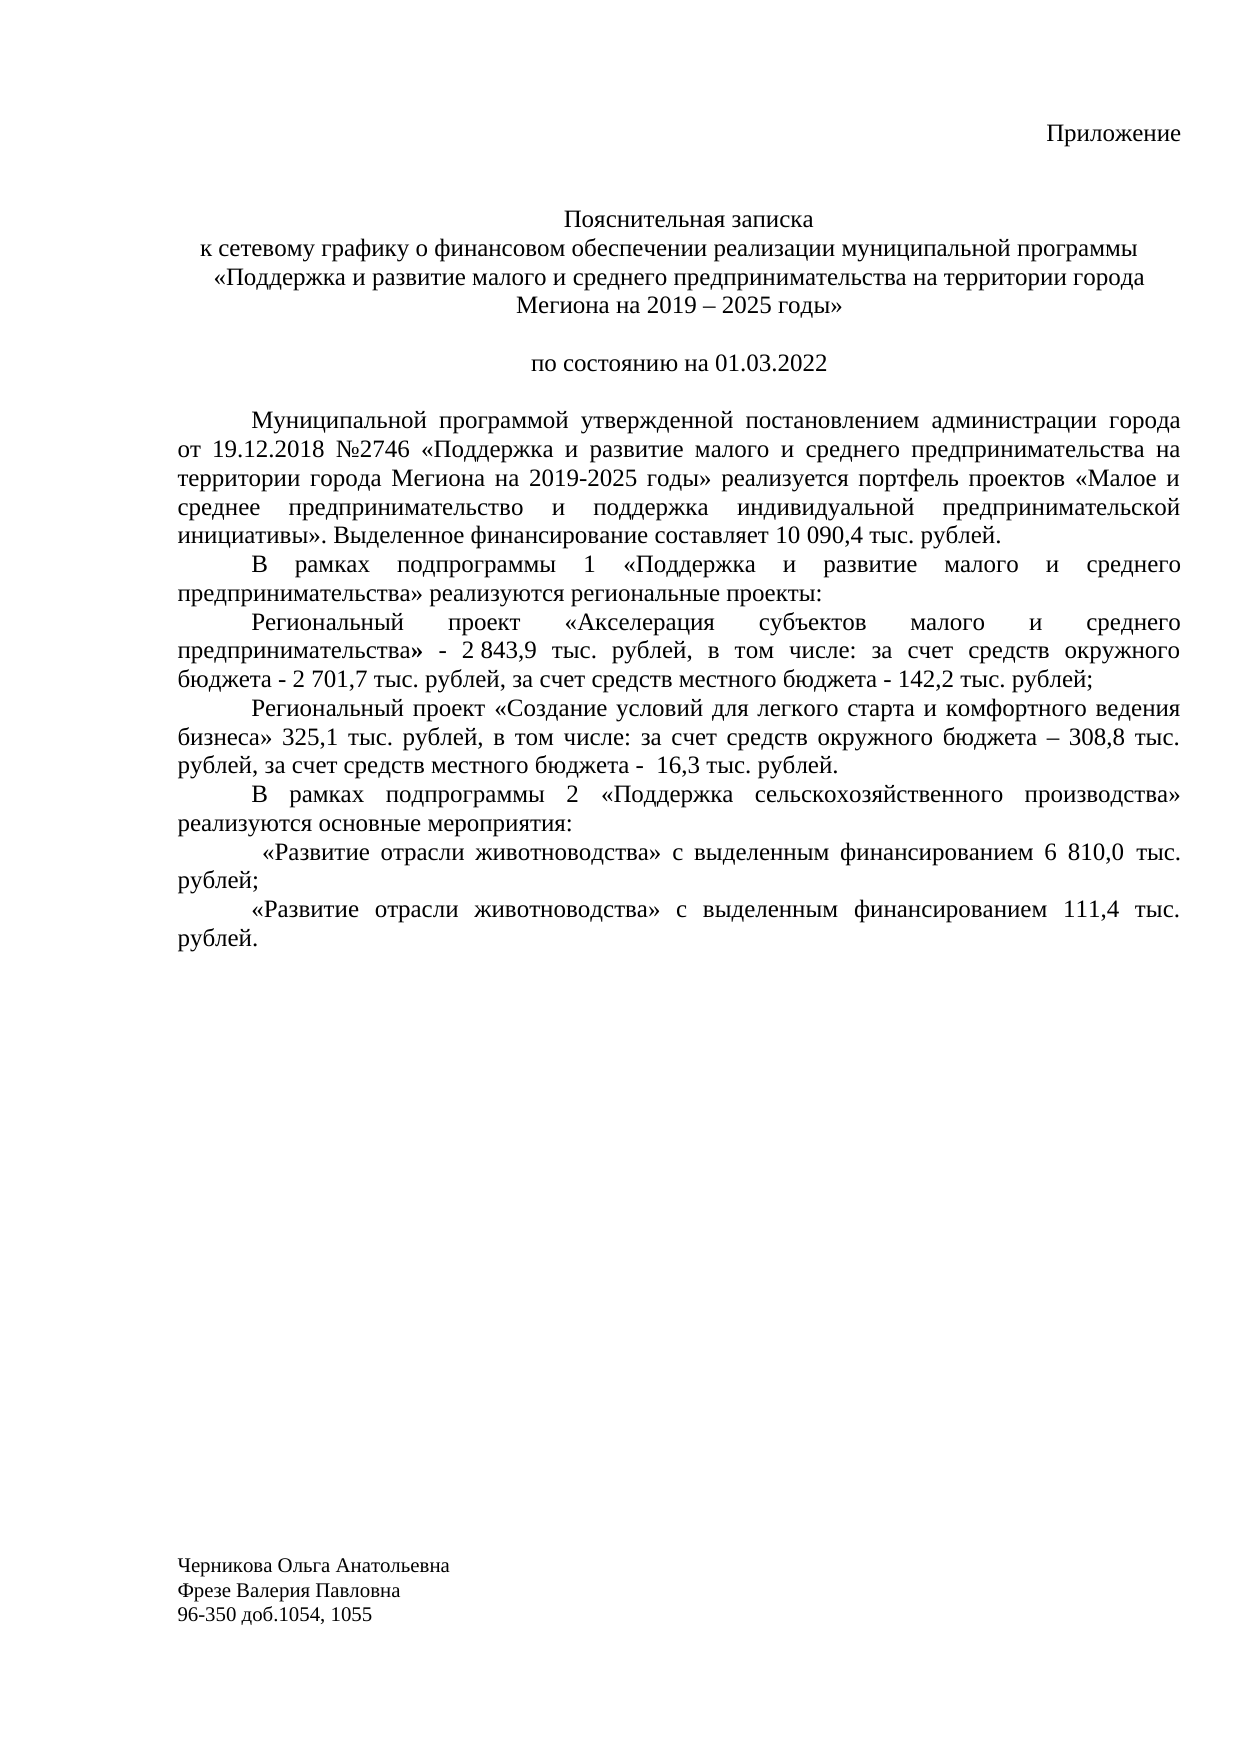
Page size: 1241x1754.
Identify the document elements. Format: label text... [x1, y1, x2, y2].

text к сетевому графику о финансовом обеспечении реализации муниципальной программы «Поддержка и развитие малого и среднего предпринимательства на территории города Мегиона на 2019 – 2025 годы» [177, 233, 1181, 319]
text Муниципальной программой утвержденной постановлением администрации города от 19.12.2018 №2746 «Поддержка и развитие малого и среднего предпринимательства на территории города Мегиона на 2019-2025 годы» реализуется портфель проектов «Малое и среднее предпринимательство и поддержка индивидуальной предпринимательской инициативы». Выделенное финансирование составляет 10 090,4 тыс. рублей. [177, 406, 1181, 549]
text Фрезе Валерия Павловна [177, 1577, 1181, 1602]
text Региональный проект «Акселерация субъектов малого и среднего предпринимательства» - 2 843,9 тыс. рублей, в том числе: за счет средств окружного бюджета - 2 701,7 тыс. рублей, за счет средств местного бюджета - 142,2 тыс. рублей; [177, 607, 1181, 693]
text «Развитие отрасли животноводства» с выделенным финансированием 6 810,0 тыс. рублей; [177, 837, 1181, 894]
text Пояснительная записка [177, 204, 1181, 233]
text Черникова Ольга Анатольевна [177, 1553, 1181, 1577]
text 96-350 доб.1054, 1055 [177, 1602, 1181, 1626]
text Приложение [177, 118, 1181, 147]
text по состоянию на 01.03.2022 [177, 348, 1181, 377]
text «Развитие отрасли животноводства» с выделенным финансированием 111,4 тыс. рублей. [177, 894, 1181, 952]
text В рамках подпрограммы 1 «Поддержка и развитие малого и среднего предпринимательства» реализуются региональные проекты: [177, 549, 1181, 607]
text Региональный проект «Создание условий для легкого старта и комфортного ведения бизнеса» 325,1 тыс. рублей, в том числе: за счет средств окружного бюджета – 308,8 тыс. рублей, за счет средств местного бюджета - 16,3 тыс. рублей. [177, 693, 1181, 779]
text В рамках подпрограммы 2 «Поддержка сельскохозяйственного производства» реализуются основные мероприятия: [177, 779, 1181, 837]
